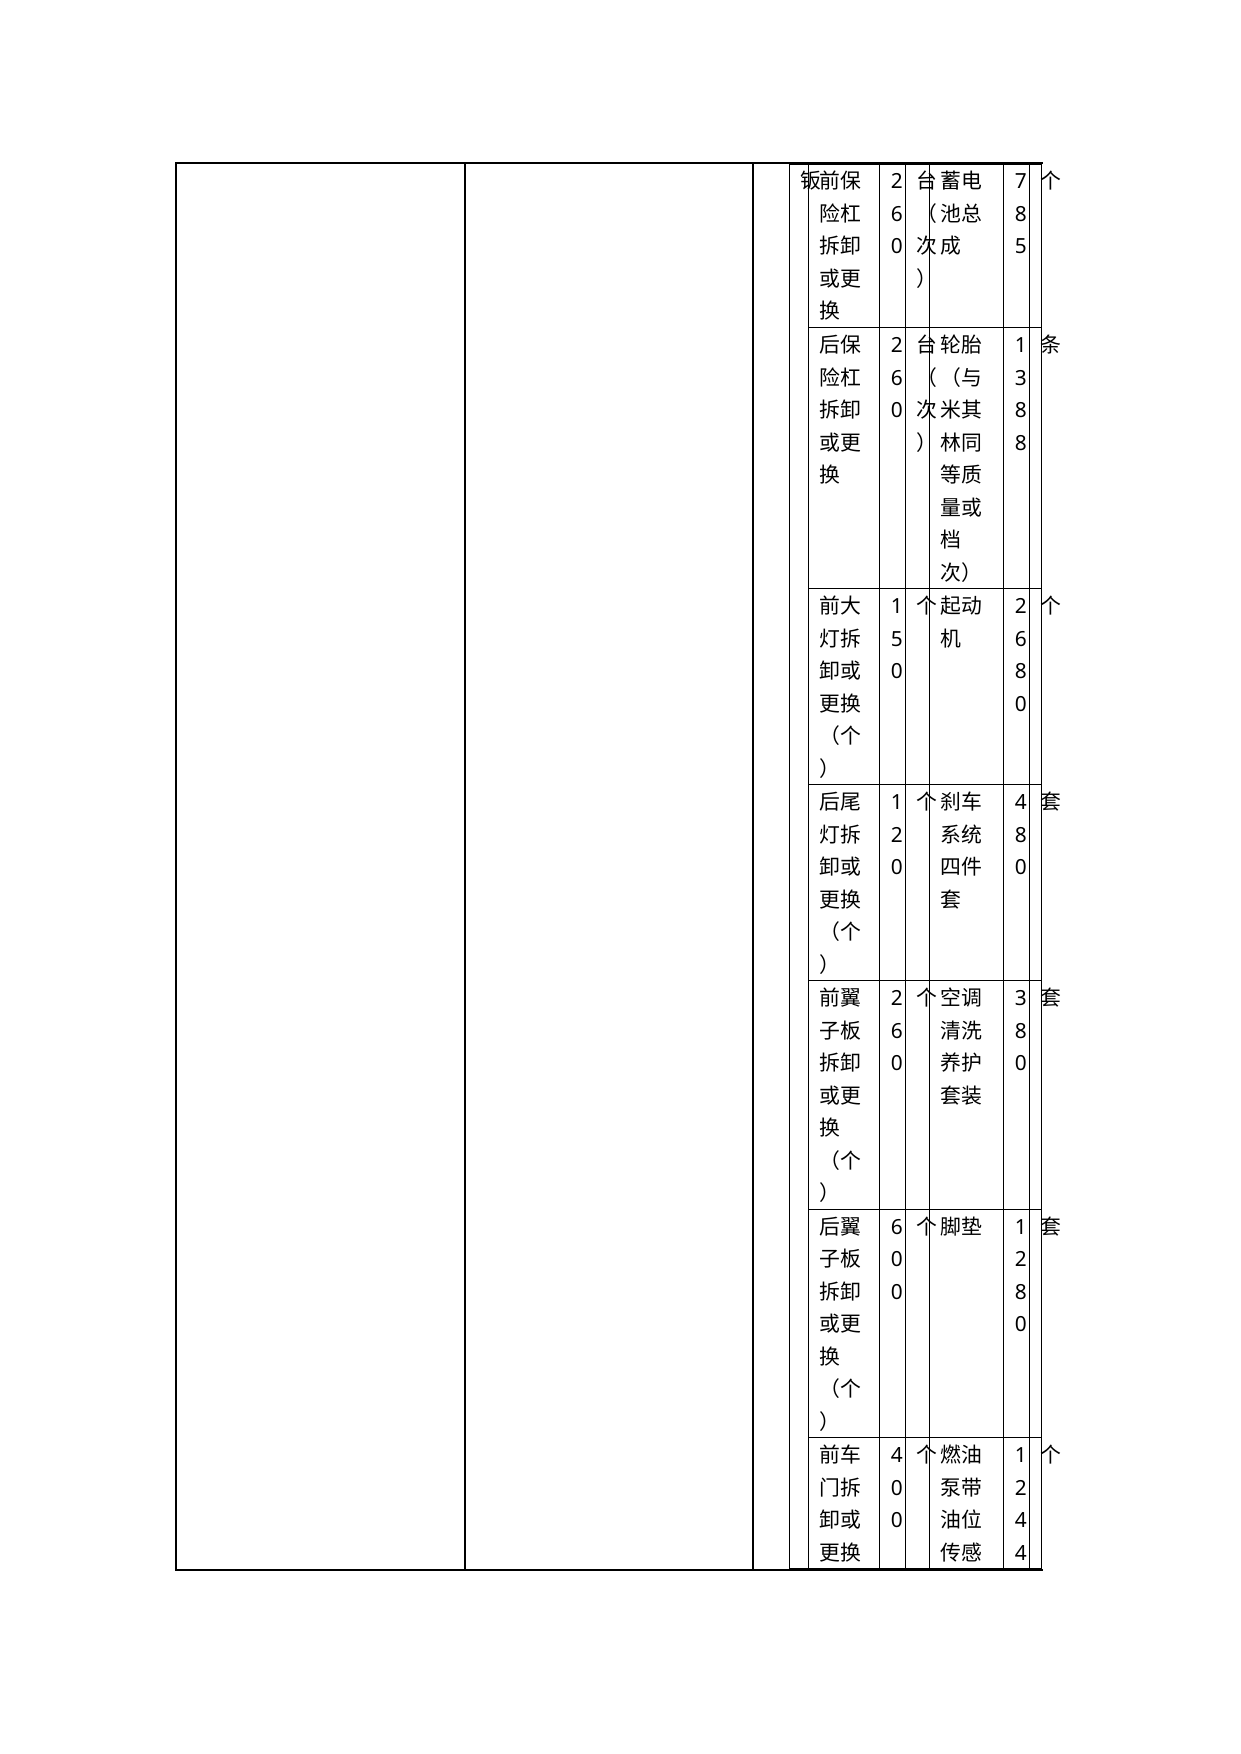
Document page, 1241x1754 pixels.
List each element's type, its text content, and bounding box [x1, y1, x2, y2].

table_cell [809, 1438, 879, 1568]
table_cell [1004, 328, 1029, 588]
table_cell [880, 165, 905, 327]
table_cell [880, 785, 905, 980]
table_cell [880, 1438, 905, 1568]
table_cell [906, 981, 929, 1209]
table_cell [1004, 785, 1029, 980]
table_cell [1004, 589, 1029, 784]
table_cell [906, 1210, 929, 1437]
table_cell 1 [466, 164, 752, 1569]
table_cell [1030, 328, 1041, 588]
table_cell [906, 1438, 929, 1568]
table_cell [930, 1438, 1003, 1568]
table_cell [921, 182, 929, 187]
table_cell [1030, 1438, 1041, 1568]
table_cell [930, 165, 1003, 327]
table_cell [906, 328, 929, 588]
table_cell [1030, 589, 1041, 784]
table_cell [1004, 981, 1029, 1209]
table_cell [930, 1210, 1003, 1437]
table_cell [809, 1210, 879, 1437]
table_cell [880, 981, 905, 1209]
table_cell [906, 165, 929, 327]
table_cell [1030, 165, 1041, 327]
table_cell ★ [177, 164, 464, 1569]
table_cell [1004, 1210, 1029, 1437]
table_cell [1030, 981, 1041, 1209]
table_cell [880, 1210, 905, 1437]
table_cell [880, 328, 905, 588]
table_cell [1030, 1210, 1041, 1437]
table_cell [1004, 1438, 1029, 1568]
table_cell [790, 165, 808, 1568]
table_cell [809, 165, 879, 327]
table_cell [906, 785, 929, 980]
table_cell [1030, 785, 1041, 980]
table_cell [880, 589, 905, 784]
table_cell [754, 164, 789, 1569]
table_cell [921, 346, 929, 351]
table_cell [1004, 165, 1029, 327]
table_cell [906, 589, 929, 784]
